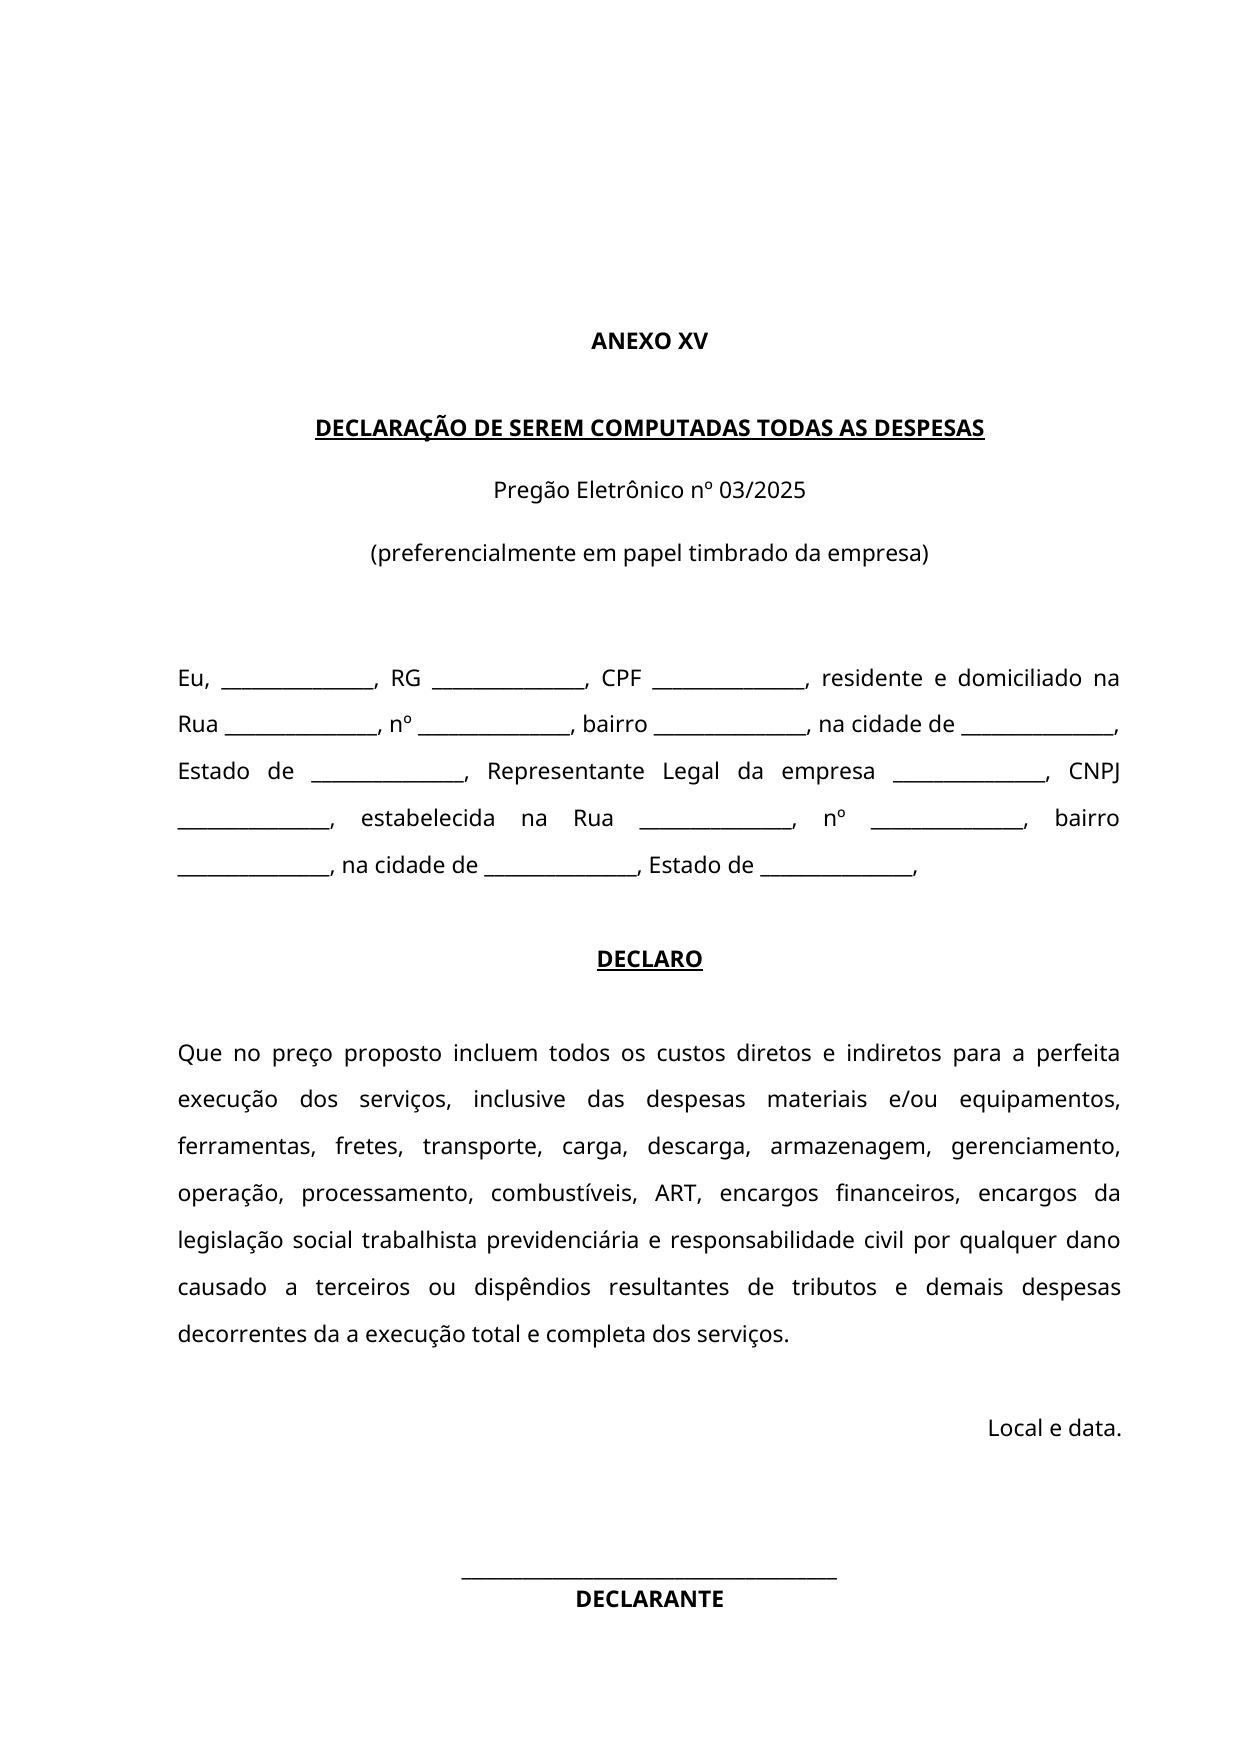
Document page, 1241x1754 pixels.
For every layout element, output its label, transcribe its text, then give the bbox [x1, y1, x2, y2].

text Que no preço proposto incluem todos os custos diretos e indiretos para a perfeita execução dos serviços, inclusive das despesas materiais e/ou equipamentos, ferramentas, fretes, transporte, carga, descarga, armazenagem, gerenciamento, operação, processamento, combustíveis, ART, encargos financeiros, encargos da legislação social trabalhista previdenciária e responsabilidade civil por qualquer dano causado a terceiros ou dispêndios resultantes de tributos e demais despesas decorrentes da a execução total e completa dos serviços. [177, 1036, 1122, 1349]
text Pregão Eletrônico nº 03/2025 [177, 474, 1122, 505]
text ANEXO XV [177, 325, 1122, 356]
text Eu, _______________, RG _______________, CPF _______________, residente e domiciliado na Rua _______________, nº _______________, bairro _______________, na cidade de _______________, Estado de _______________, Representante Legal da empresa _______________, CNPJ _______________, estabelecida na Rua _______________, nº _______________, bairro _______________, na cidade de _______________, Estado de _______________, [177, 661, 1122, 880]
text _____________________________________ [177, 1552, 1122, 1583]
text DECLARANTE [177, 1583, 1122, 1614]
text (preferencialmente em papel timbrado da empresa) [177, 536, 1122, 568]
text DECLARO [177, 943, 1122, 974]
text Local e data. [177, 1411, 1122, 1443]
text DECLARAÇÃO DE SEREM COMPUTADAS TODAS AS DESPESAS [177, 411, 1122, 443]
